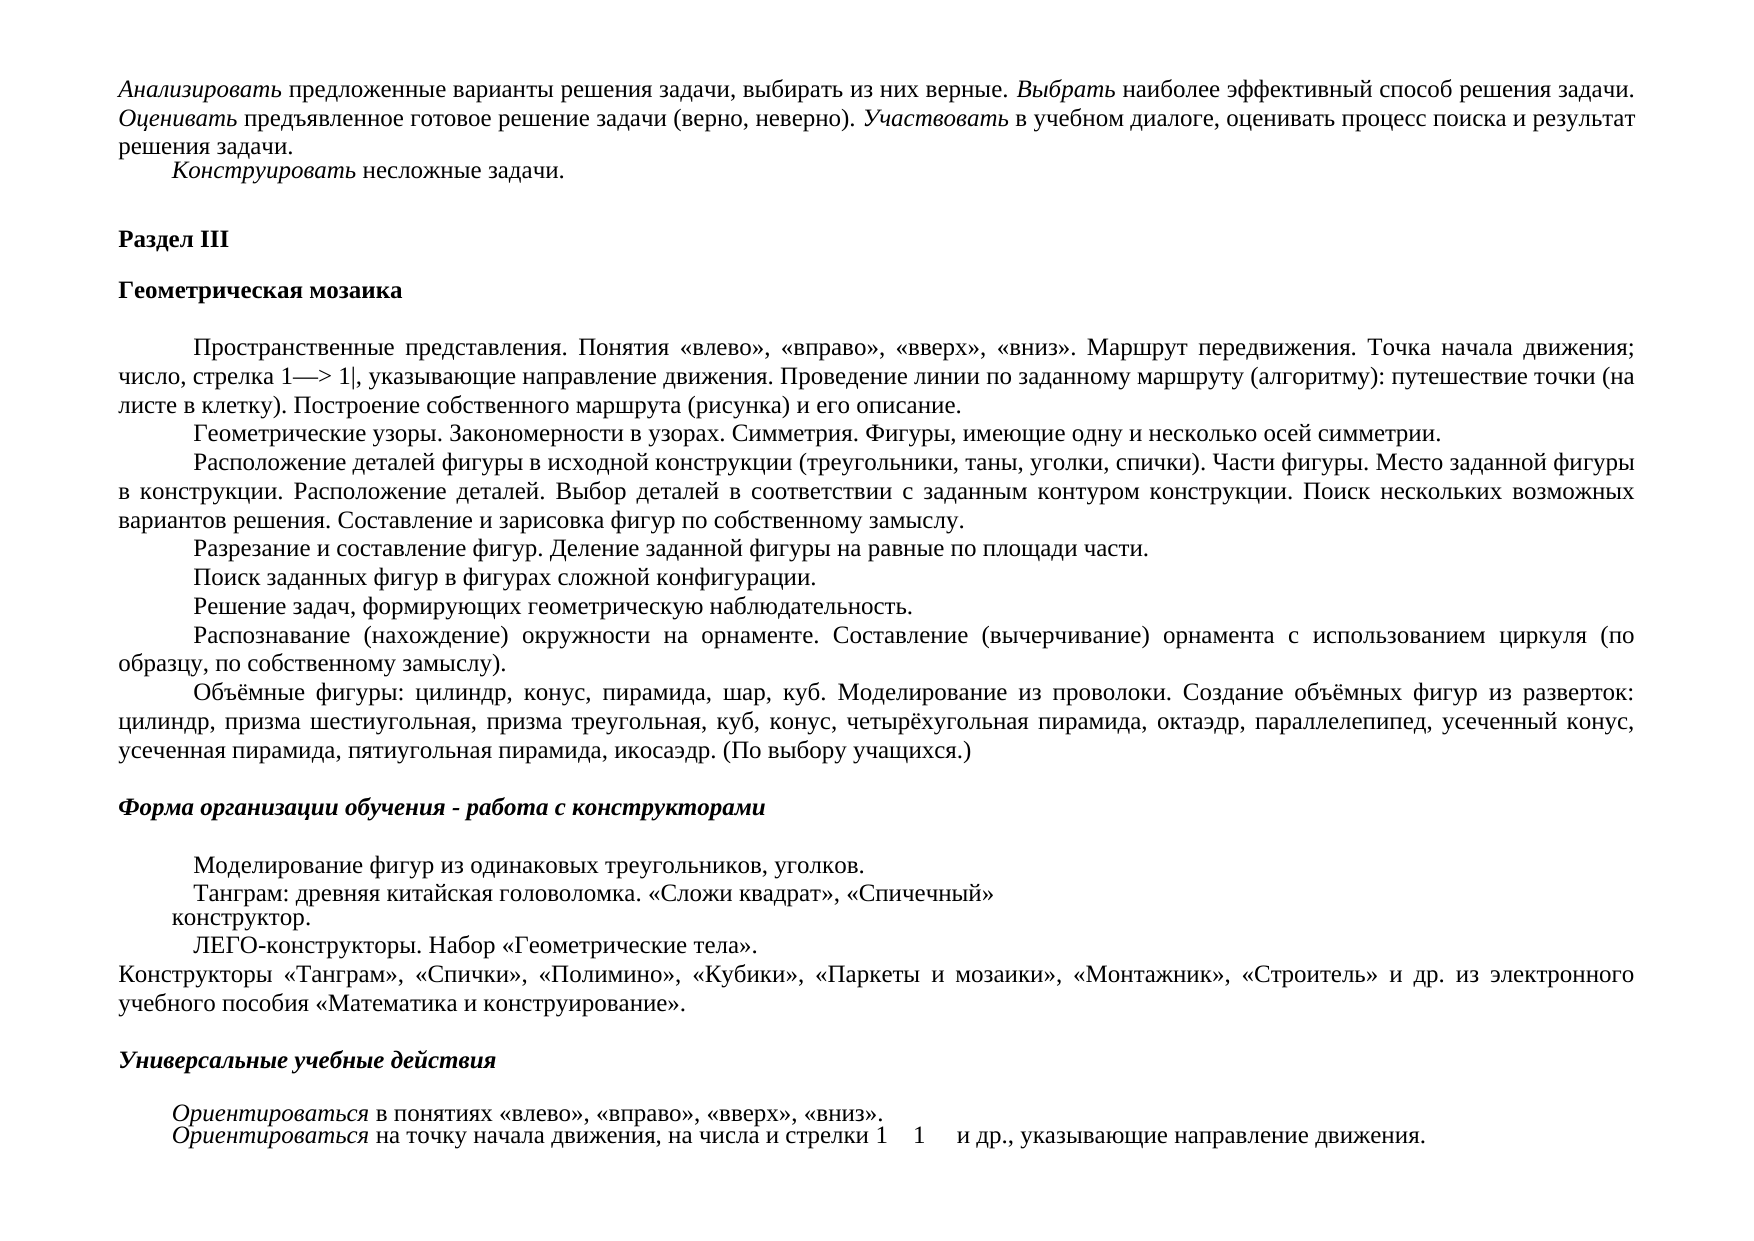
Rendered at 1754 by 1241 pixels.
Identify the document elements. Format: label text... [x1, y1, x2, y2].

text Распознавание (нахождение) окружности на орнаменте. Составление (вычерчивание) орнамента с использованием циркуля (по образцу, по собственному замыслу). [118, 620, 1636, 677]
text Поиск заданных фигур в фигурах сложной конфигурации. [118, 562, 1636, 591]
text Ориентироваться в понятиях «влево», «вправо», «вверх», «вниз». [118, 1103, 1636, 1126]
text Анализировать предложенные варианты решения задачи, выбирать из них верные. Выбрать наиболее эффективный способ решения задачи. Оценивать предъявленное готовое решение задачи (верно, неверно). Участвовать в учебном диалоге, оценивать процесс поиска и результат решения задачи. [118, 74, 1636, 160]
text Геометрические узоры. Закономерности в узорах. Симметрия. Фигуры, имеющие одну и несколько осей симметрии. [118, 418, 1636, 447]
text Разрезание и составление фигур. Деление заданной фигуры на равные по площади части. [118, 533, 1636, 562]
text Конструировать несложные задачи. [118, 160, 1636, 183]
text Решение задач, формирующих геометрическую наблюдательность. [118, 591, 1636, 620]
text Форма организации обучения - работа с конструкторами [118, 792, 1636, 821]
text Конструкторы «Танграм», «Спички», «Полимино», «Кубики», «Паркеты и мозаики», «Монтажник», «Строитель» и др. из электронного учебного пособия «Математика и конструирование». [118, 959, 1636, 1016]
text конструктор. [118, 907, 1636, 930]
text Расположение деталей фигуры в исходной конструкции (треугольники, таны, уголки, спички). Части фигуры. Место заданной фигуры в конструкции. Расположение деталей. Выбор деталей в соответствии с заданным контуром конструкции. Поиск нескольких возможных вариантов решения. Составление и зарисовка фигур по собственному замыслу. [118, 447, 1636, 533]
text Раздел III [118, 229, 1636, 252]
text Универсальные учебные действия [118, 1045, 1636, 1074]
text Танграм: древняя китайская головоломка. «Сложи квадрат», «Спичечный» [118, 878, 1636, 907]
text Объёмные фигуры: цилиндр, конус, пирамида, шар, куб. Моделирование из проволоки. Создание объёмных фигур из разверток: цилиндр, призма шестиугольная, призма треугольная, куб, конус, четырёхугольная пирамида, октаэдр, параллелепипед, усеченный конус, усеченная пирамида, пятиугольная пирамида, икосаэдр. (По выбору учащихся.) [118, 677, 1636, 763]
text Геометрическая мозаика [118, 275, 1636, 303]
text Ориентироваться на точку начала движения, на числа и стрелки 1 1 и др., указывающие направление движения. [118, 1126, 1636, 1148]
text Пространственные представления. Понятия «влево», «вправо», «вверх», «вниз». Маршрут передвижения. Точка начала движения; число, стрелка 1—> 1|, указывающие направление движения. Проведение линии по заданному маршруту (алгоритму): путешествие точки (на листе в клетку). Построение собственного маршрута (рисунка) и его описание. [118, 332, 1636, 418]
text ЛЕГО-конструкторы. Набор «Геометрические тела». [118, 930, 1636, 959]
text Моделирование фигур из одинаковых треугольников, уголков. [118, 850, 1636, 878]
